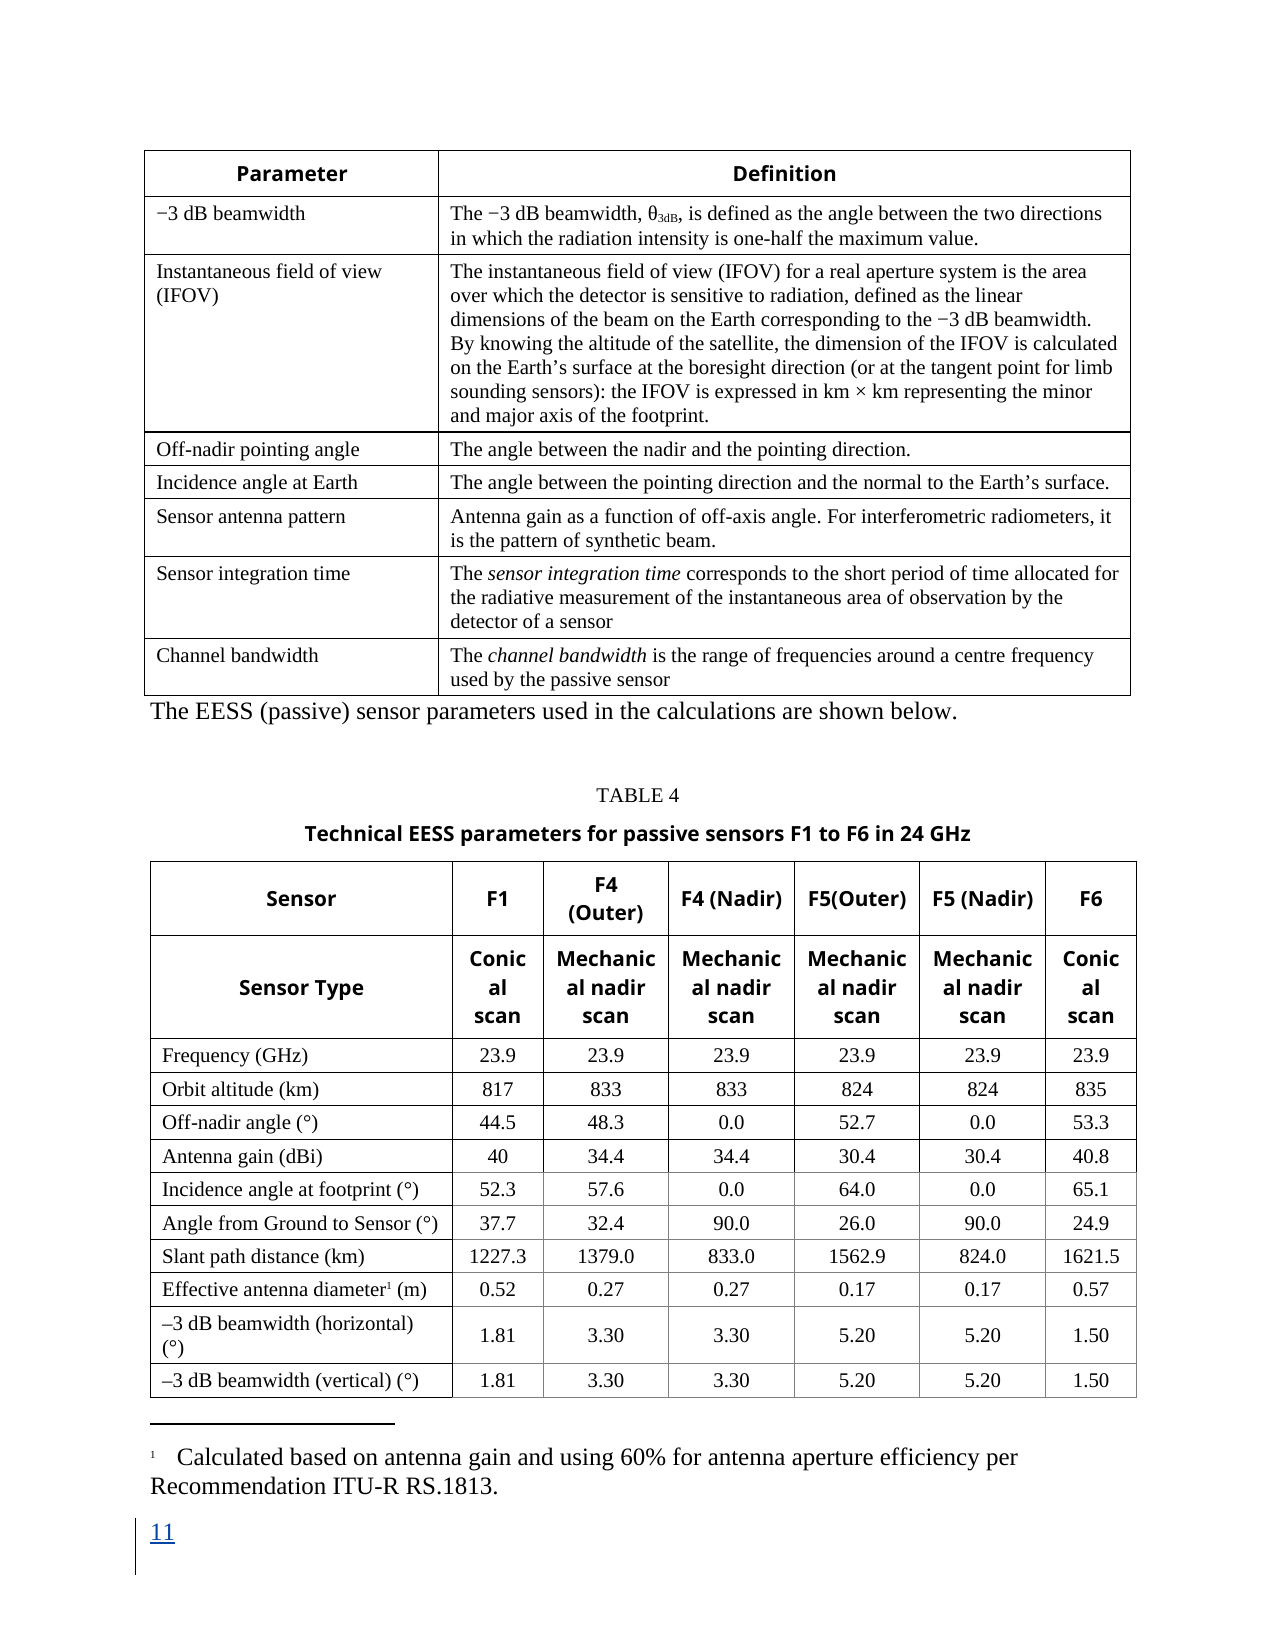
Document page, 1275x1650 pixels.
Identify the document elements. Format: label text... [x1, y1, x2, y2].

table_cell 34.4 [669, 1140, 794, 1172]
table_cell 23.9 [669, 1039, 794, 1072]
table_cell 824.0 [920, 1240, 1045, 1272]
table_cell −3 dB beamwidth [145, 197, 438, 254]
table_cell –3 dB beamwidth (vertical) (°) [151, 1364, 452, 1397]
table_header F4 (Nadir) [669, 862, 794, 935]
table_cell 824 [795, 1073, 919, 1105]
table_cell Sensor integration time [145, 557, 438, 637]
table_cell Conical scan [453, 936, 543, 1038]
table_cell 3.30 [669, 1307, 794, 1363]
table_cell 52.7 [795, 1106, 919, 1138]
table_cell Sensor Type [151, 936, 452, 1038]
table_cell 3.30 [544, 1307, 668, 1363]
table_cell 0.27 [669, 1273, 794, 1306]
table_cell The channel bandwidth is the range of frequencies around a centre frequency used by the passive sensor [439, 639, 1130, 695]
table_cell –3 dB beamwidth (horizontal) (°) [151, 1307, 452, 1363]
table_cell Angle from Ground to Sensor (°) [151, 1206, 452, 1239]
table_cell 835 [1046, 1073, 1136, 1105]
text The EESS (passive) sensor parameters used in the calculations are shown below. [150, 696, 1125, 725]
table_cell 1.81 [453, 1364, 543, 1397]
table_cell 1.50 [1046, 1307, 1136, 1363]
table_cell 23.9 [544, 1039, 668, 1072]
table_cell Effective antenna diameter (m) [151, 1273, 452, 1306]
table_cell 0.0 [669, 1173, 794, 1205]
table_cell 0.17 [795, 1273, 919, 1306]
table_cell Antenna gain as a function of off-axis angle. For interferometric radiometers, it is the pattern of synthetic beam. [439, 499, 1130, 556]
table_cell 5.20 [795, 1364, 919, 1397]
table_cell Sensor antenna pattern [145, 499, 438, 556]
table_cell Mechanical nadir scan [669, 936, 794, 1038]
table_cell 0.0 [669, 1106, 794, 1138]
table_cell 1621.5 [1046, 1240, 1136, 1272]
table_cell Mechanical nadir scan [795, 936, 919, 1038]
table_cell 90.0 [669, 1206, 794, 1239]
table_cell The −3 dB beamwidth, θ3dB, is defined as the angle between the two directions in which the radiation intensity is one-half the maximum value. [439, 197, 1130, 254]
table_cell 1379.0 [544, 1240, 668, 1272]
table_cell The sensor integration time corresponds to the short period of time allocated for the radiative measurement of the instantaneous area of observation by the detector of a sensor [439, 557, 1130, 637]
table_cell 30.4 [795, 1140, 919, 1172]
table_cell 1227.3 [453, 1240, 543, 1272]
table_cell 1562.9 [795, 1240, 919, 1272]
table_cell 833 [544, 1073, 668, 1105]
table_cell 23.9 [920, 1039, 1045, 1072]
title Technical EESS parameters for passive sensors F1 to F6 in 24 GHz [150, 819, 1125, 848]
table_cell Antenna gain (dBi) [151, 1140, 452, 1172]
table_cell 1.50 [1046, 1364, 1136, 1397]
table_cell Off-nadir pointing angle [145, 433, 438, 465]
table_cell 30.4 [920, 1140, 1045, 1172]
table_cell 3.30 [669, 1364, 794, 1397]
table_cell 44.5 [453, 1106, 543, 1138]
table_header F5 (Nadir) [920, 862, 1045, 935]
table_cell 0.0 [920, 1173, 1045, 1205]
table_cell 817 [453, 1073, 543, 1105]
table_cell The angle between the nadir and the pointing direction. [439, 433, 1130, 465]
table_cell 57.6 [544, 1173, 668, 1205]
table_cell 32.4 [544, 1206, 668, 1239]
table_cell Mechanical nadir scan [544, 936, 668, 1038]
table_cell 0.17 [920, 1273, 1045, 1306]
table_cell 40.8 [1046, 1140, 1136, 1172]
table_header F5(Outer) [795, 862, 919, 935]
table_header Definition [439, 151, 1130, 196]
table_cell Incidence angle at footprint (°) [151, 1173, 452, 1205]
table_cell Conical scan [1046, 936, 1136, 1038]
table_cell Off-nadir angle (°) [151, 1106, 452, 1138]
table_cell Mechanical nadir scan [920, 936, 1045, 1038]
table_cell 26.0 [795, 1206, 919, 1239]
table_cell 48.3 [544, 1106, 668, 1138]
table_cell 23.9 [795, 1039, 919, 1072]
table_cell 37.7 [453, 1206, 543, 1239]
table_cell Instantaneous field of view (IFOV) [145, 255, 438, 431]
table_cell 0.52 [453, 1273, 543, 1306]
table_cell 0.0 [920, 1106, 1045, 1138]
table_cell 90.0 [920, 1206, 1045, 1239]
table_cell Frequency (GHz) [151, 1039, 452, 1072]
table_cell 0.27 [544, 1273, 668, 1306]
table_cell 1.81 [453, 1307, 543, 1363]
table_cell Slant path distance (km) [151, 1240, 452, 1272]
table_cell Channel bandwidth [145, 639, 438, 695]
table_cell 23.9 [1046, 1039, 1136, 1072]
table_cell The instantaneous field of view (IFOV) for a real aperture system is the area over which the detector is sensitive to radiation, defined as the linear dimensions of the beam on the Earth corresponding to the −3 dB beamwidth. By knowing the altitude of the satellite, the dimension of the IFOV is calculated on the Earth’s surface at the boresight direction (or at the tangent point for limb sounding sensors): the IFOV is expressed in km × km representing the minor and major axis of the footprint. [439, 255, 1130, 431]
table_cell 23.9 [453, 1039, 543, 1072]
table_cell 5.20 [795, 1307, 919, 1363]
table_cell 0.57 [1046, 1273, 1136, 1306]
table_cell Incidence angle at Earth [145, 466, 438, 498]
table_cell 24.9 [1046, 1206, 1136, 1239]
table_cell 65.1 [1046, 1173, 1136, 1205]
table_cell Orbit altitude (km) [151, 1073, 452, 1105]
table_cell 5.20 [920, 1307, 1045, 1363]
table_header F4 (Outer) [544, 862, 668, 935]
table_header Sensor [151, 862, 452, 935]
table_header F1 [453, 862, 543, 935]
table_cell 833.0 [669, 1240, 794, 1272]
table_cell 52.3 [453, 1173, 543, 1205]
table_cell 53.3 [1046, 1106, 1136, 1138]
table_header F6 [1046, 862, 1136, 935]
table_cell 64.0 [795, 1173, 919, 1205]
table_cell The angle between the pointing direction and the normal to the Earth’s surface. [439, 466, 1130, 498]
table_cell 40 [453, 1140, 543, 1172]
table_cell 3.30 [544, 1364, 668, 1397]
table_cell 833 [669, 1073, 794, 1105]
table_cell 34.4 [544, 1140, 668, 1172]
table_cell 5.20 [920, 1364, 1045, 1397]
table_header Parameter [145, 151, 438, 196]
table_cell 824 [920, 1073, 1045, 1105]
